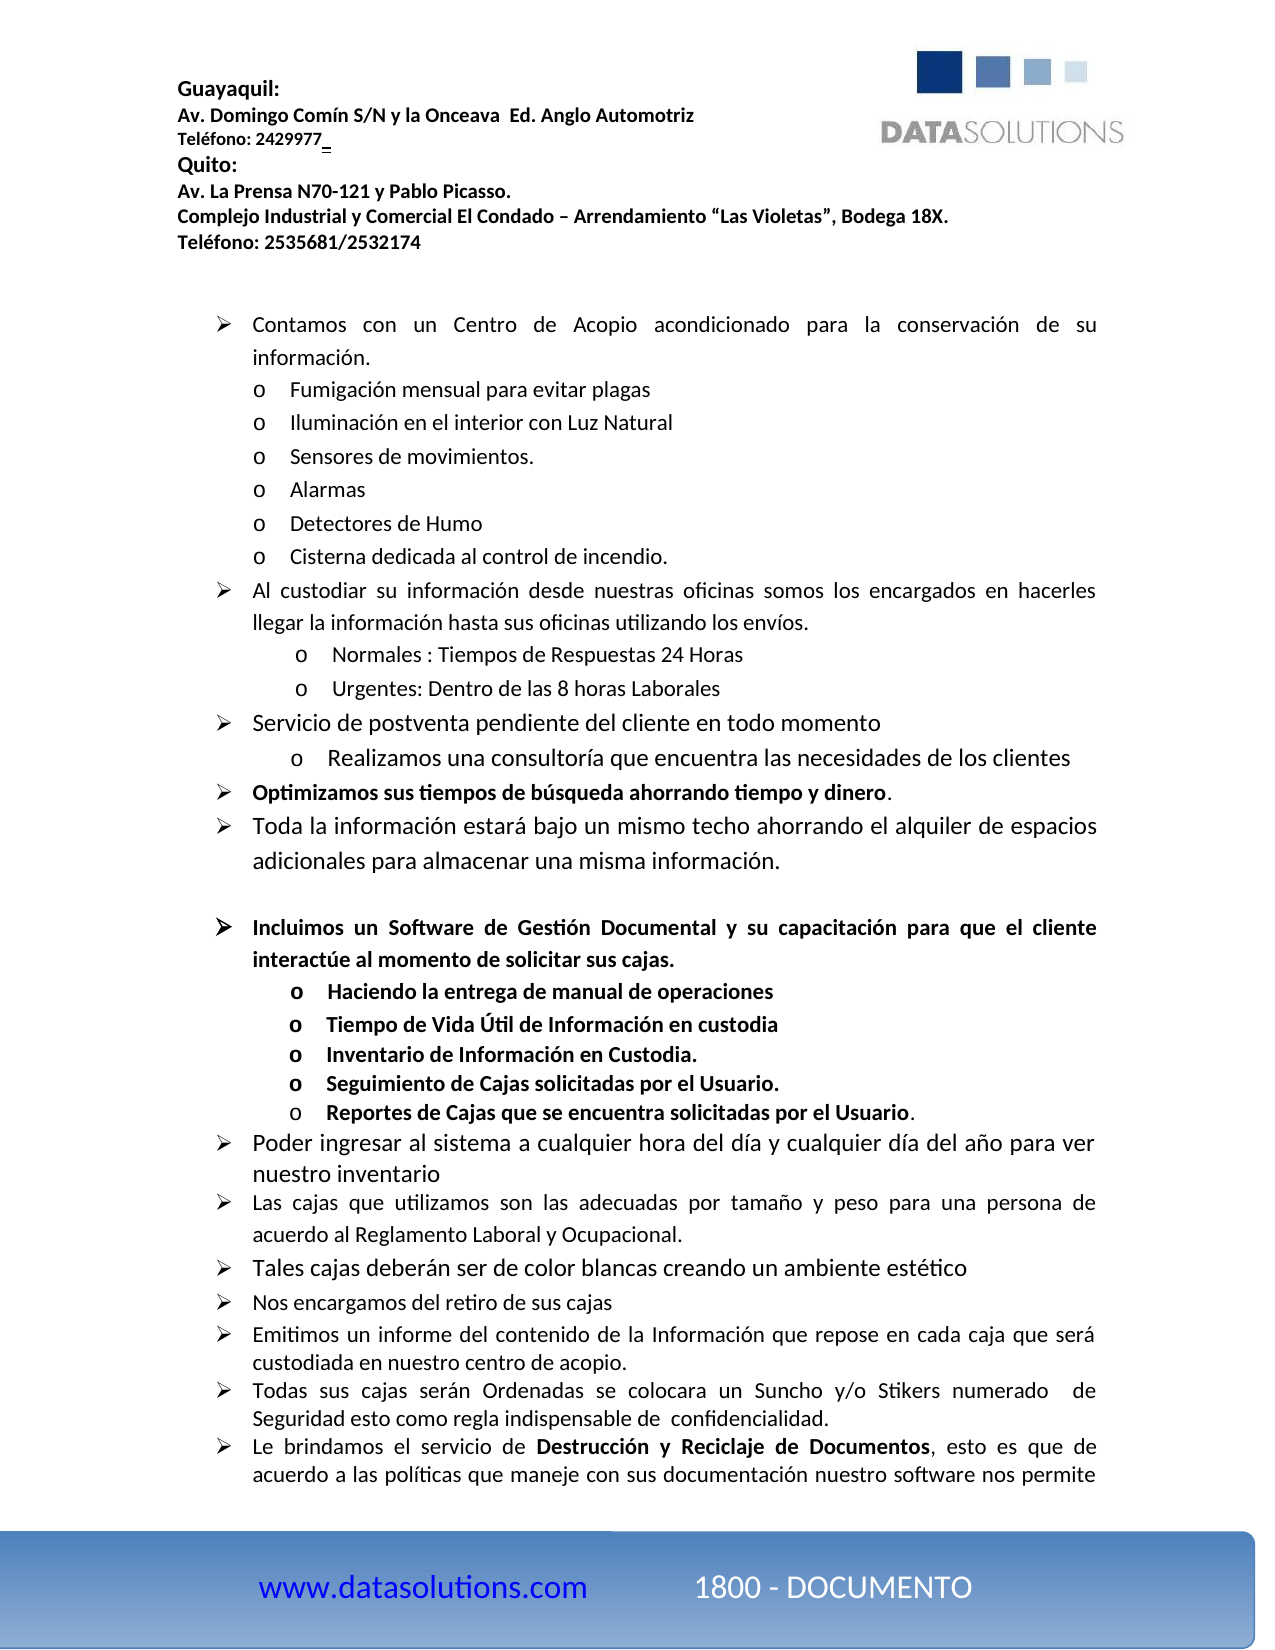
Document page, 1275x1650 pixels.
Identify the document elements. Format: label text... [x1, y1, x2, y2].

list Las cajas que utilizamos son las adecuadas por tamaño y peso para una persona de acuerdo al Reglamento Laboral y Ocupacional. [215, 1188, 1098, 1248]
list Tales cajas deberán ser de color blancas creando un ambiente estético [215, 1253, 1098, 1283]
list Seguimiento de Cajas solicitadas por el Usuario. [288, 1069, 1097, 1098]
list Poder ingresar al sistema a cualquier hora del día y cualquier día del año para ver nuestro inventario [215, 1127, 1097, 1188]
list Inventario de Información en Custodia. [288, 1040, 1097, 1069]
list Cisterna dedicada al control de incendio. [252, 542, 1098, 572]
list Contamos con un Centro de Acopio acondicionado para la conservación de su información. [215, 310, 1098, 371]
list Incluimos un Software de Gestión Documental y su capacitación para que el cliente interactúe al momento de solicitar sus cajas. [215, 913, 1098, 973]
list Toda la información estará bajo un mismo techo ahorrando el alquiler de espacios adicionales para almacenar una misma información. [215, 810, 1098, 876]
list Haciendo la entrega de manual de operaciones [290, 977, 1098, 1006]
list Al custodiar su información desde nuestras oficinas somos los encargados en hacerles llegar la información hasta sus oficinas utilizando los envíos. [215, 576, 1098, 636]
list Reportes de Cajas que se encuentra solicitadas por el Usuario. [288, 1098, 1097, 1127]
list Urgentes: Dentro de las 8 horas Laborales [294, 674, 1098, 703]
list Servicio de postventa pendiente del cliente en todo momento [215, 707, 1098, 738]
list Sensores de movimientos. [252, 442, 1098, 471]
list Detectores de Humo [252, 509, 1098, 538]
list Emitimos un informe del contenido de la Información que repose en cada caja que será custodiada en nuestro centro de acopio. [215, 1320, 1097, 1376]
list Iluminación en el interior con Luz Natural [252, 408, 1098, 437]
list Tiempo de Vida Útil de Información en custodia [288, 1011, 1097, 1040]
list Normales : Tiempos de Respuestas 24 Horas [294, 640, 1098, 669]
list Realizamos una consultoría que encuentra las necesidades de los clientes [290, 742, 1098, 774]
list Fumigación mensual para evitar plagas [252, 375, 1098, 404]
list Optimizamos sus tiempos de búsqueda ahorrando tiempo y dinero. [215, 778, 1098, 806]
list Nos encargamos del retiro de sus cajas [215, 1288, 1098, 1316]
picture [846, 31, 1166, 163]
list Todas sus cajas serán Ordenadas se colocara un Suncho y/o Stikers numerado de Seguridad esto como regla indispensable de confidencialidad. [215, 1376, 1097, 1432]
list Alarmas [252, 475, 1098, 504]
